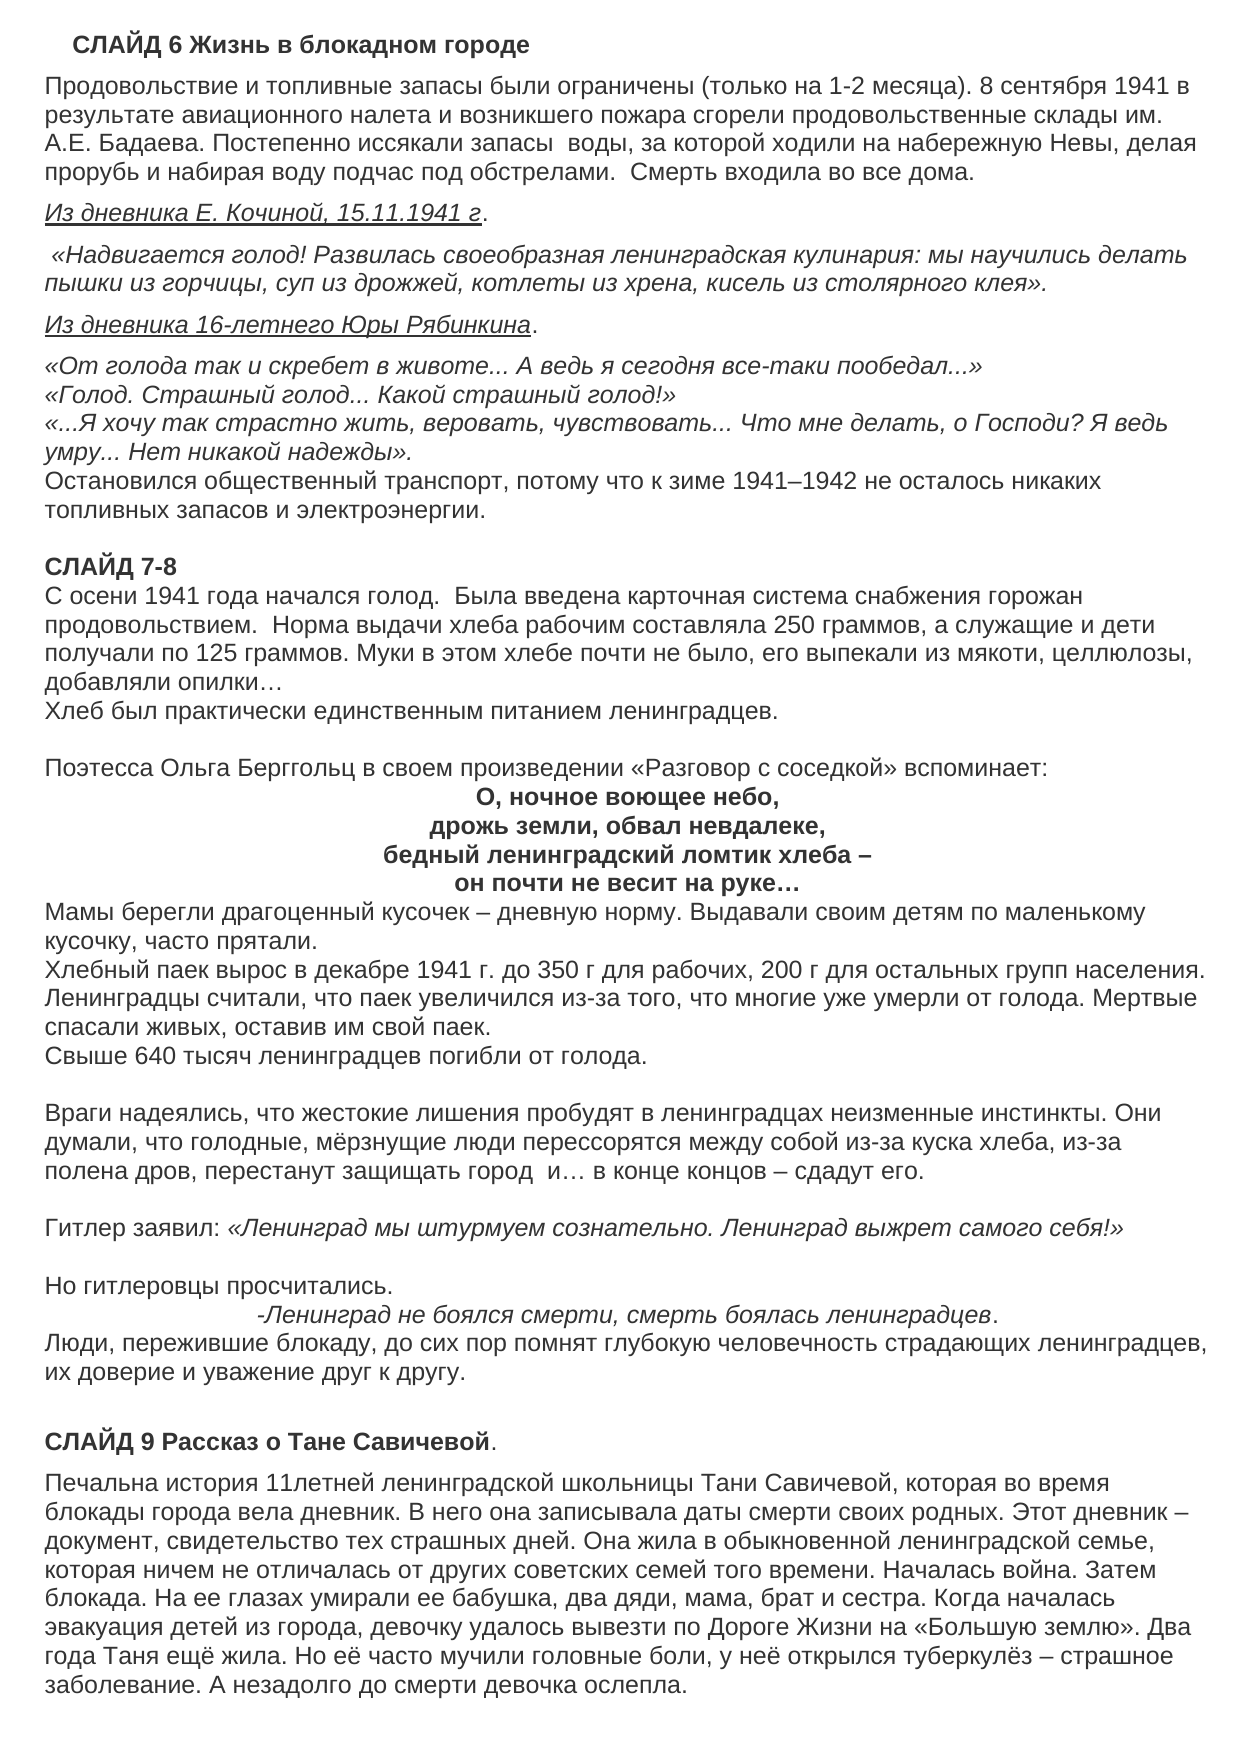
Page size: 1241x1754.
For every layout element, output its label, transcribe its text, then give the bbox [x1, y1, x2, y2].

text С осени 1941 года начался голод. Была введена карточная система снабжения горожан продовольствием. Норма выдачи хлеба рабочим составляла 250 граммов, а служащие и дети получали по 125 граммов. Муки в этом хлебе почти не было, его выпекали из мякоти, целлюлозы, добавляли опилки… [44, 581, 1211, 696]
text Остановился общественный транспорт, потому что к зиме 1941–1942 не осталось никаких топливных запасов и электроэнергии. [44, 466, 1211, 523]
text Хлебный паек вырос в декабре 1941 г. до 350 г для рабочих, 200 г для остальных групп населения. Ленинградцы считали, что паек увеличился из-за того, что многие уже умерли от голода. Мертвые спасали живых, оставив им свой паек. [44, 954, 1211, 1041]
text Но гитлеровцы просчитались. [44, 1271, 1211, 1299]
text Продовольствие и топливные запасы были ограничены (только на 1-2 месяца). 8 сентября 1941 в результате авиационного налета и возникшего пожара сгорели продовольственные склады им. А.Е. Бадаева. Постепенно иссякали запасы воды, за которой ходили на набережную Невы, делая прорубь и набирая воду подчас под обстрелами. Смерть входила во все дома. [44, 71, 1211, 186]
text дрожь земли, обвал невдалеке, [44, 811, 1211, 839]
text Гитлер заявил: «Ленинград мы штурмуем сознательно. Ленинград выжрет самого себя!» [44, 1213, 1211, 1242]
text «...Я хочу так страстно жить, веровать, чувствовать... Что мне делать, о Господи? Я ведь умру... Нет никакой надежды». [44, 408, 1211, 466]
text Из дневника 16-летнего Юры Рябинкина. [44, 309, 1211, 338]
text «Надвигается голод! Развилась своеобразная ленинградская кулинария: мы научились делать пышки из горчицы, суп из дрожжей, котлеты из хрена, кисель из столярного клея». [44, 239, 1211, 297]
text Печальна история 11летней ленинградской школьницы Тани Савичевой, которая во время блокады города вела дневник. В него она записывала даты смерти своих родных. Этот дневник – документ, свидетельство тех страшных дней. Она жила в обыкновенной ленинградской семье, которая ничем не отличалась от других советских семей того времени. Началась война. Затем блокада. На ее глазах умирали ее бабушка, два дяди, мама, брат и сестра. Когда началась эвакуация детей из города, девочку удалось вывезти по Дороге Жизни на «Большую землю». Два года Таня ещё жила. Но её часто мучили головные боли, у неё открылся туберкулёз – страшное заболевание. А незадолго до смерти девочка ослепла. [44, 1468, 1211, 1699]
text Хлеб был практически единственным питанием ленинградцев. [44, 696, 1211, 724]
text Враги надеялись, что жестокие лишения пробудят в ленинградцах неизменные инстинкты. Они думали, что голодные, мёрзнущие люди перессорятся между собой из-за куска хлеба, из-за полена дров, перестанут защищать город и… в конце концов – сдадут его. [44, 1098, 1211, 1184]
text «От голода так и скребет в животе... А ведь я сегодня все-таки пообедал...» [44, 351, 1211, 379]
text бедный ленинградский ломтик хлеба – [44, 839, 1211, 868]
text «Голод. Страшный голод... Какой страшный голод!» [44, 379, 1211, 408]
text Поэтесса Ольга Берггольц в своем произведении «Разговор с соседкой» вспоминает: [44, 753, 1211, 782]
text Свыше 640 тысяч ленинградцев погибли от голода. [44, 1041, 1211, 1069]
text СЛАЙД 7-8 [44, 552, 1211, 581]
text -Ленинград не боялся смерти, смерть боялась ленинградцев. [44, 1299, 1211, 1328]
text Мамы берегли драгоценный кусочек – дневную норму. Выдавали своим детям по маленькому кусочку, часто прятали. [44, 897, 1211, 954]
text Из дневника Е. Кочиной, 15.11.1941 г. [44, 198, 1211, 227]
text СЛАЙД 9 Рассказ о Тане Савичевой. [44, 1427, 1211, 1456]
text Люди, пережившие блокаду, до сих пор помнят глубокую человечность страдающих ленинградцев, их доверие и уважение друг к другу. [44, 1328, 1211, 1386]
text он почти не весит на руке… [44, 868, 1211, 897]
text О, ночное воющее небо, [44, 782, 1211, 811]
text СЛАЙД 6 Жизнь в блокадном городе [44, 29, 1211, 58]
